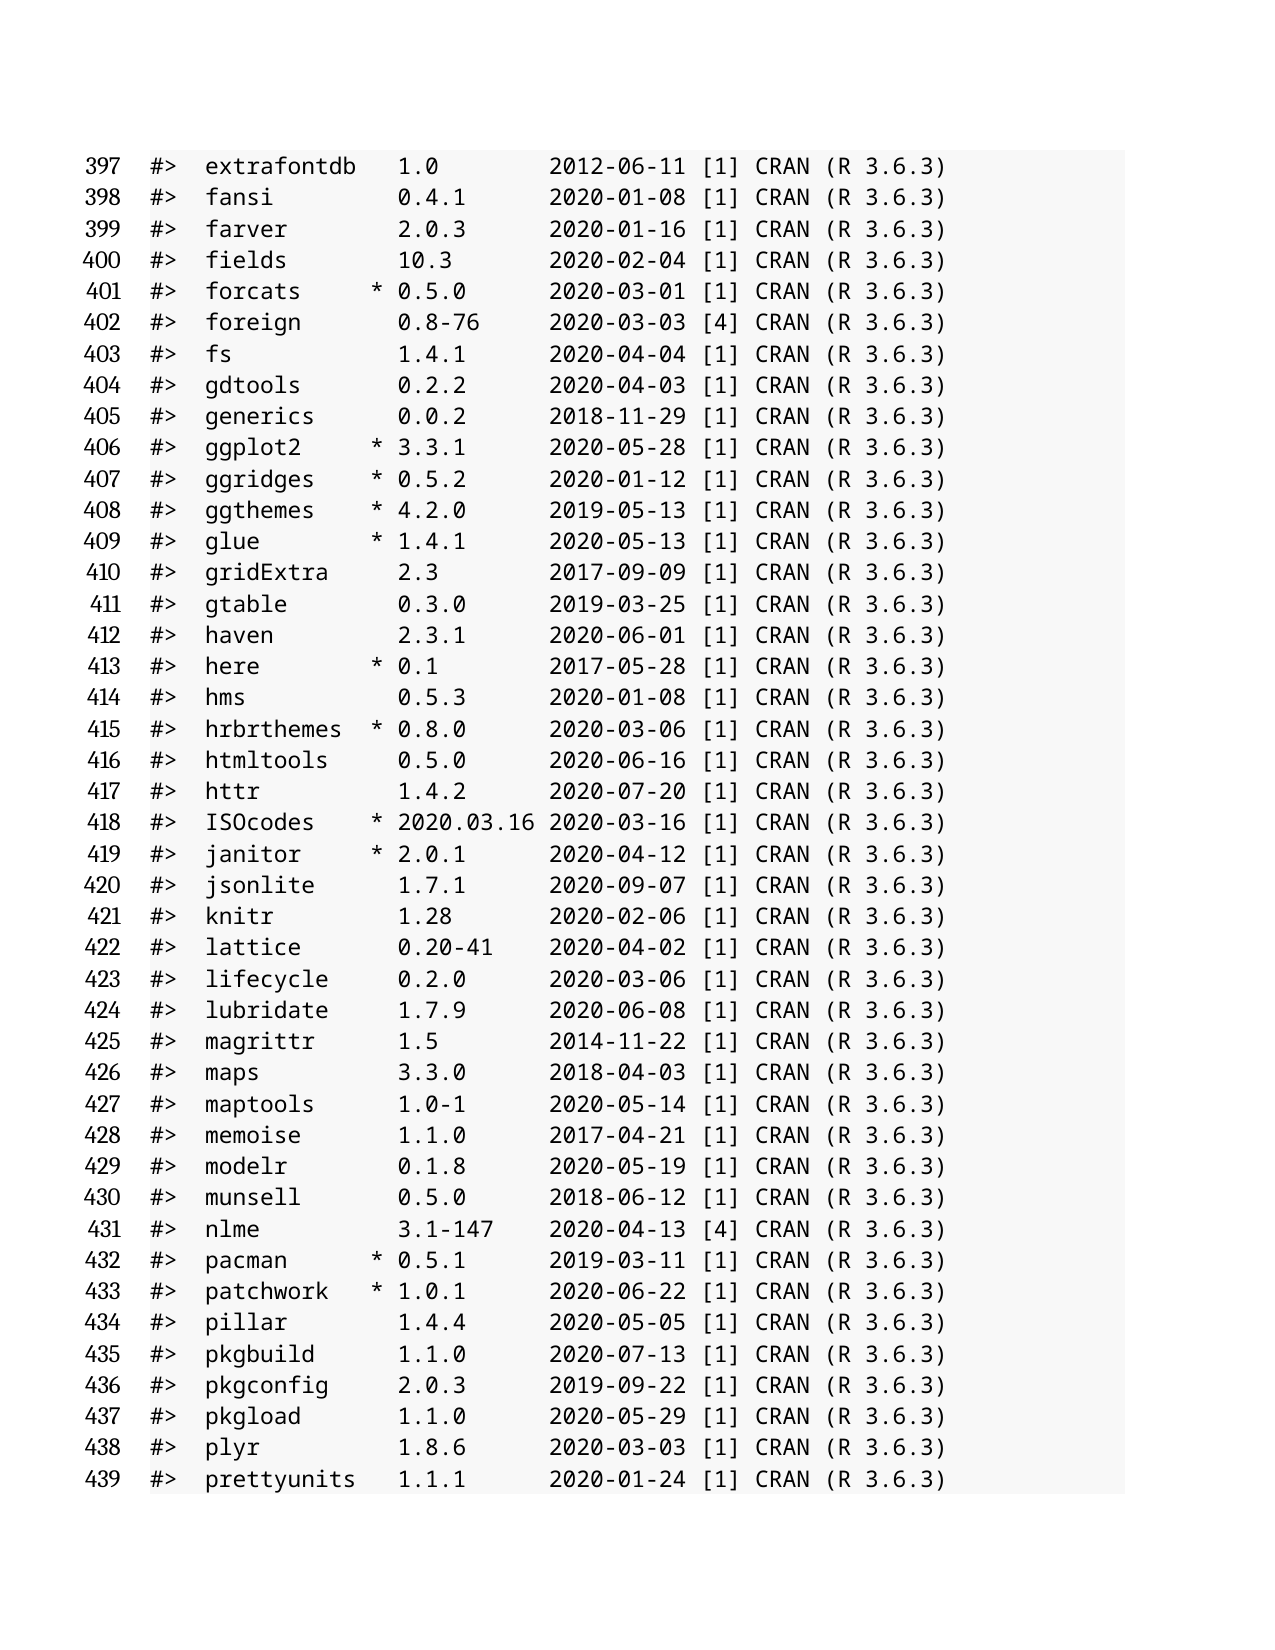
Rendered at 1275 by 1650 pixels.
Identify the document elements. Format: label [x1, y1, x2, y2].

text [150, 150, 1125, 1494]
